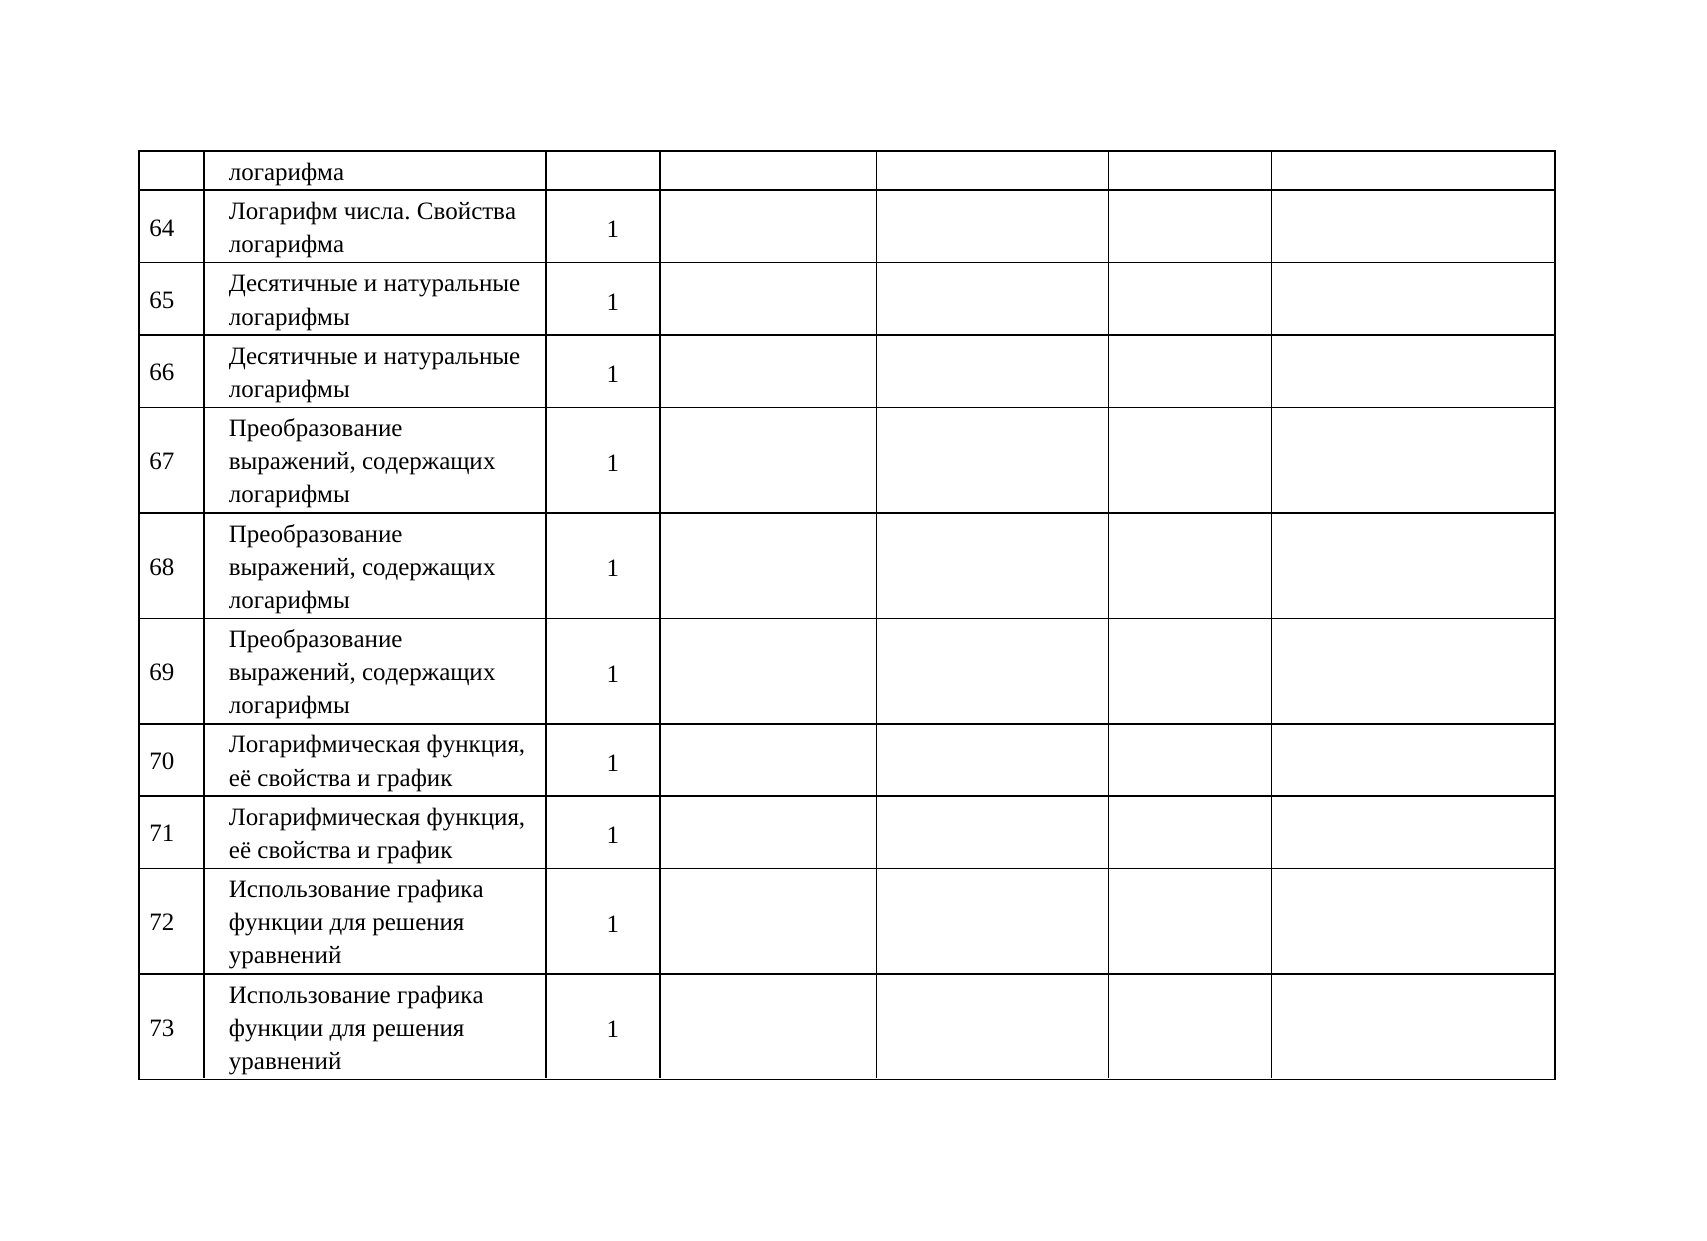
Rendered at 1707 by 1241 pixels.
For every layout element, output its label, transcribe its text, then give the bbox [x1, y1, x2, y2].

table_cell 71 [140, 797, 203, 868]
table_cell [661, 869, 876, 973]
table_cell [661, 725, 876, 795]
table_cell [661, 191, 876, 262]
table_cell Преобразование выражений, содержащих логарифмы [205, 408, 545, 512]
table_cell [1272, 152, 1554, 189]
table_cell [877, 408, 1108, 512]
table_cell 1 [547, 336, 659, 407]
table_cell 70 [140, 725, 203, 795]
table_cell 1 [547, 869, 659, 973]
table_cell Десятичные и натуральные логарифмы [205, 336, 545, 407]
table_cell 1 [547, 152, 659, 189]
table_cell 68 [140, 514, 203, 617]
table_cell 1 [547, 797, 659, 868]
table_cell [661, 152, 876, 189]
table_cell [1109, 263, 1271, 334]
table_cell 67 [140, 408, 203, 512]
table_cell Использование графика функции для решения уравнений [205, 975, 545, 1078]
table_cell [661, 619, 876, 723]
table_cell [1109, 408, 1271, 512]
table_cell [1272, 619, 1554, 723]
table_cell 1 [547, 619, 659, 723]
table_cell [1109, 152, 1271, 189]
table_cell 1 [547, 408, 659, 512]
table_cell [1272, 408, 1554, 512]
table_cell [1272, 797, 1554, 868]
table_cell [877, 797, 1108, 868]
table_cell 63 [140, 152, 203, 189]
table_cell 72 [140, 869, 203, 973]
table_cell [661, 408, 876, 512]
table_cell Логарифмическая функция, её свойства и график [205, 725, 545, 795]
table_cell [1272, 869, 1554, 973]
table_cell [877, 725, 1108, 795]
table_cell [877, 336, 1108, 407]
table_cell 69 [140, 619, 203, 723]
table_cell [1272, 514, 1554, 617]
table_cell 1 [547, 514, 659, 617]
table_cell [877, 975, 1108, 1078]
table_cell [877, 152, 1108, 189]
table_cell [877, 191, 1108, 262]
table_cell Преобразование выражений, содержащих логарифмы [205, 514, 545, 617]
table_cell [1272, 336, 1554, 407]
table_cell [1109, 725, 1271, 795]
table_cell [877, 869, 1108, 973]
table_cell [1109, 869, 1271, 973]
table_cell 64 [140, 191, 203, 262]
table_cell [877, 619, 1108, 723]
table_cell 66 [140, 336, 203, 407]
table_cell Преобразование выражений, содержащих логарифмы [205, 619, 545, 723]
table_cell 1 [547, 263, 659, 334]
table_cell Логарифм числа. Свойства логарифма [205, 191, 545, 262]
table_cell 65 [140, 263, 203, 334]
table_cell Использование графика функции для решения уравнений [205, 869, 545, 973]
table_cell Логарифмическая функция, её свойства и график [205, 797, 545, 868]
table_cell [1109, 191, 1271, 262]
table_cell [661, 336, 876, 407]
table_cell [661, 263, 876, 334]
table_cell [661, 975, 876, 1078]
table_cell 1 [547, 975, 659, 1078]
table_cell [1109, 975, 1271, 1078]
table_cell [1272, 263, 1554, 334]
table_cell [1109, 797, 1271, 868]
table_cell [1109, 619, 1271, 723]
table_cell [1109, 514, 1271, 617]
table_cell [877, 514, 1108, 617]
table_cell [1272, 725, 1554, 795]
table_cell [1272, 975, 1554, 1078]
table_cell [877, 263, 1108, 334]
table_cell Десятичные и натуральные логарифмы [205, 263, 545, 334]
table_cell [205, 152, 545, 189]
table_cell 1 [547, 191, 659, 262]
table_cell [1272, 191, 1554, 262]
table_cell 1 [547, 725, 659, 795]
table_cell 73 [140, 975, 203, 1078]
table_cell [661, 514, 876, 617]
table_cell [661, 797, 876, 868]
table_cell [1109, 336, 1271, 407]
